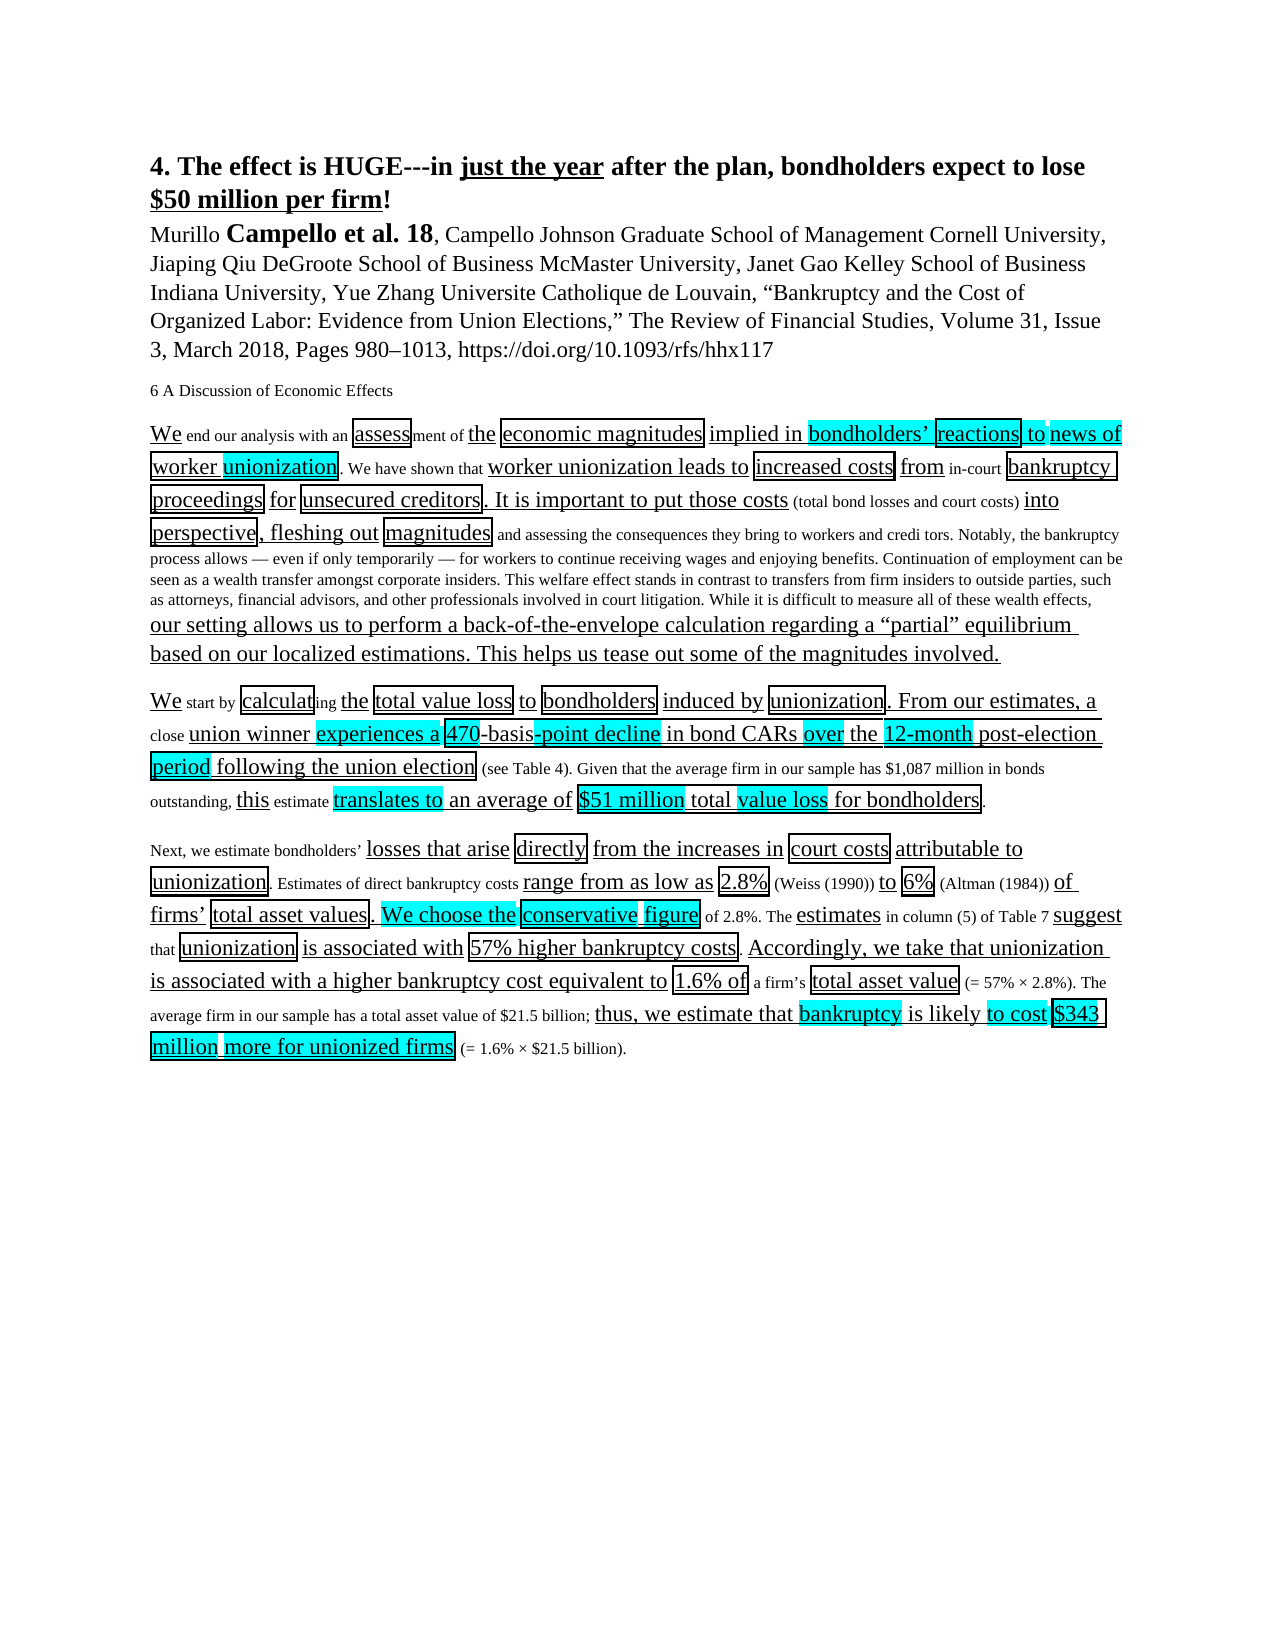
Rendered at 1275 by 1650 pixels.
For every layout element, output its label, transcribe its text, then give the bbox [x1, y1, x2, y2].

text Murillo Campello et al. 18, Campello Johnson Graduate School of Management Cornell University, Jiaping Qiu DeGroote School of Business McMaster University, Janet Gao Kelley School of Business Indiana University, Yue Zhang Universite Catholique de Louvain, “Bankruptcy and the Cost of Organized Labor: Evidence from Union Elections,” The Review of Financial Studies, Volume 31, Issue 3, March 2018, Pages 980–1013, https://doi.org/10.1093/rfs/hhx117 [150, 217, 1125, 362]
text 4. The effect is HUGE---in just the year after the plan, bondholders expect to lose $50 million per firm! [150, 150, 1125, 215]
text We start by calculating the total value loss to bondholders induced by unionization. From our estimates, a close union winner experiences a 470-basis-point decline in bond CARs over the 12-month post-election period following the union election (see Table 4). Given that the average firm in our sample has $1,087 million in bonds outstanding, this estimate translates to an average of $51 million total value loss for bondholders. [150, 685, 1125, 814]
text 6 A Discussion of Economic Effects [150, 381, 1125, 400]
text We end our analysis with an assessment of the economic magnitudes implied in bondholders’ reactions to news of worker unionization. We have shown that worker unionization leads to increased costs from in-court bankruptcy proceedings for unsecured creditors. It is important to put those costs (total bond losses and court costs) into perspective, fleshing out magnitudes and assessing the consequences they bring to workers and credi tors. Notably, the bankruptcy process allows — even if only temporarily — for workers to continue receiving wages and enjoying benefits. Continuation of employment can be seen as a wealth transfer amongst corporate insiders. This welfare effect stands in contrast to transfers from firm insiders to outside parties, such as attorneys, financial advisors, and other professionals involved in court litigation. While it is difficult to measure all of these wealth effects, our setting allows us to perform a back-of-the-envelope calculation regarding a “partial” equilibrium based on our localized estimations. This helps us tease out some of the magnitudes involved. [150, 418, 1125, 666]
text Next, we estimate bondholders’ losses that arise directly from the increases in court costs attributable to unionization. Estimates of direct bankruptcy costs range from as low as 2.8% (Weiss (1990)) to 6% (Altman (1984)) of firms’ total asset values. We choose the conservative figure of 2.8%. The estimates in column (5) of Table 7 suggest that unionization is associated with 57% higher bankruptcy costs. Accordingly, we take that unionization is associated with a higher bankruptcy cost equivalent to 1.6% of a firm’s total asset value (= 57% × 2.8%). The average firm in our sample has a total asset value of $21.5 billion; thus, we estimate that bankruptcy is likely to cost $343 million more for unionized firms (= 1.6% × $21.5 billion). [150, 833, 1125, 1061]
